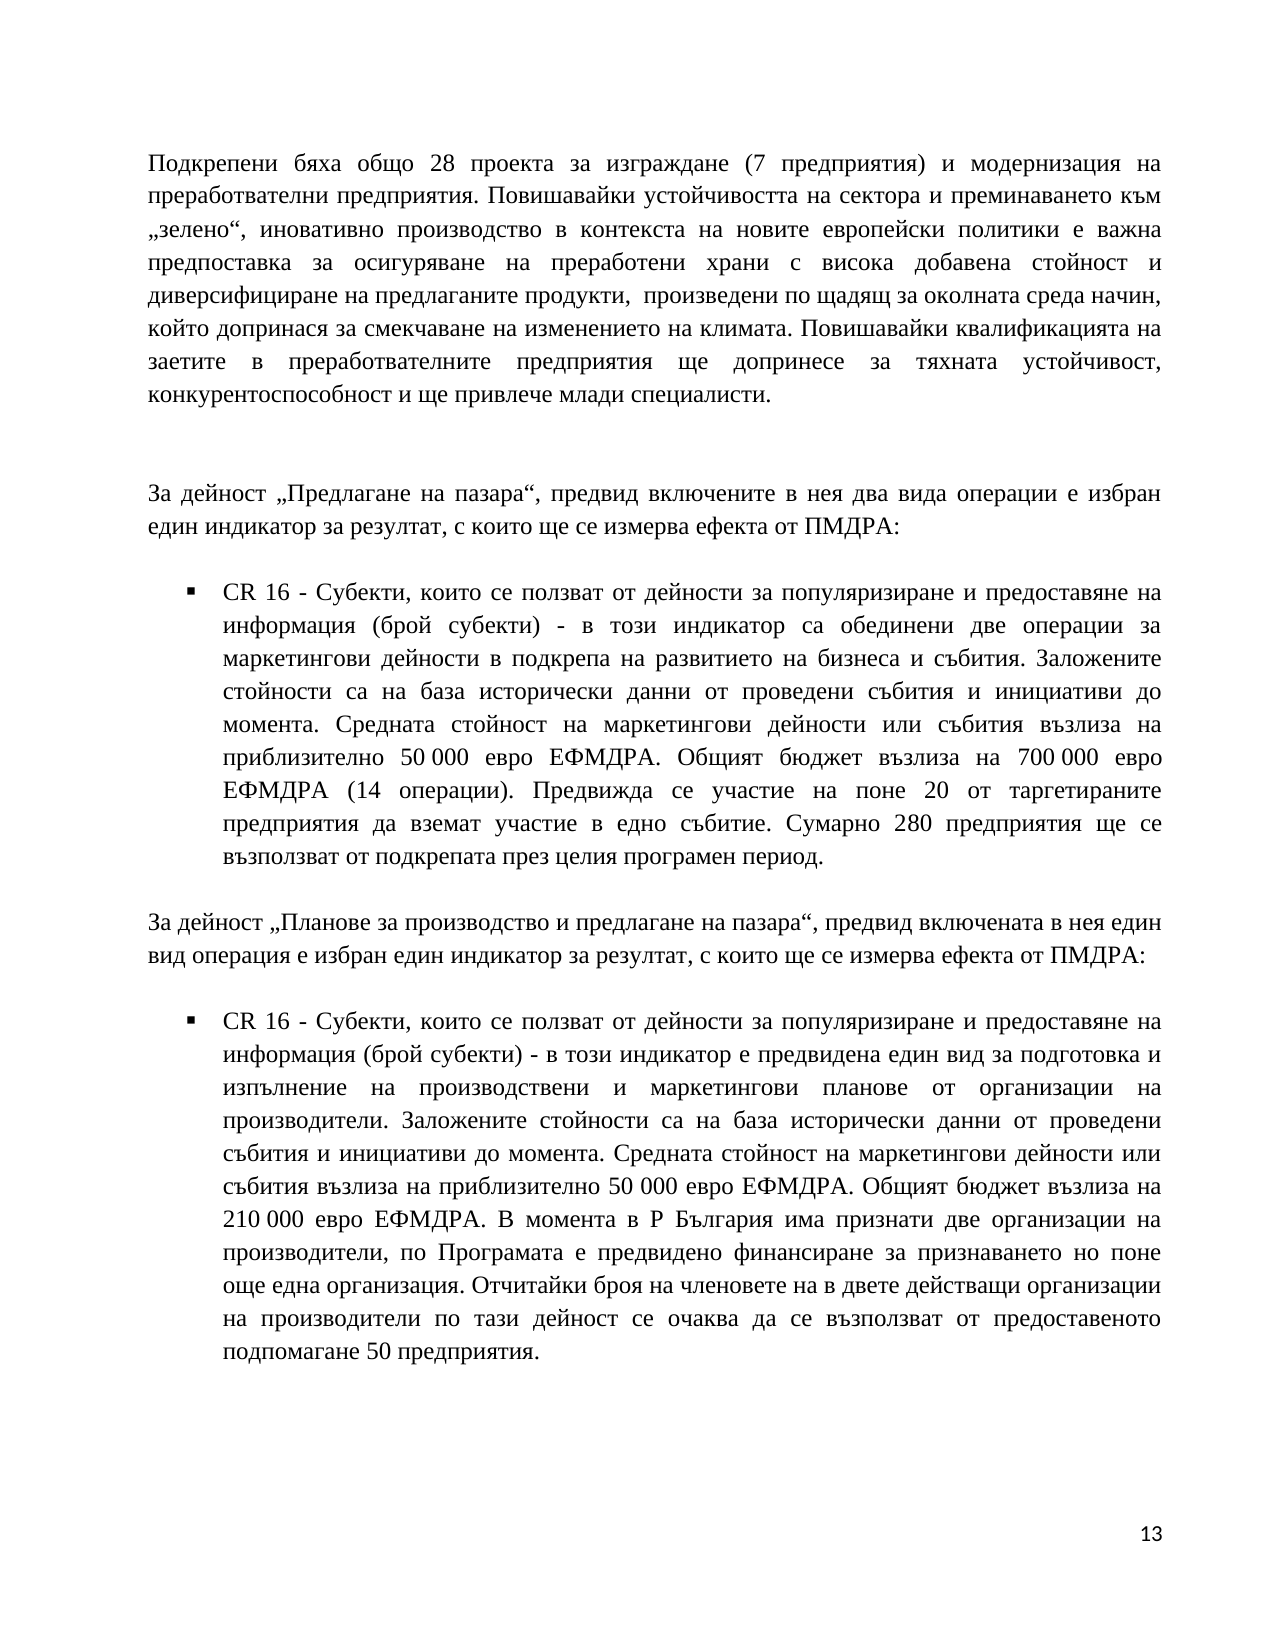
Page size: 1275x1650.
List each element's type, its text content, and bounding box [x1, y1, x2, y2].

list CR 16 - Субекти, които се ползват от дейности за популяризиране и предоставяне на информация (брой субекти) - в този индикатор е предвидена един вид за подготовка и изпълнение на производствени и маркетингови планове от организации на производители. Заложените стойности са на база исторически данни от проведени събития и инициативи до момента. Средната стойност на маркетингови дейности или събития възлиза на приблизително 50 000 евро ЕФМДРА. Общият бюджет възлиза на 210 000 евро ЕФМДРА. В момента в Р България има признати две организации на производители, по Програмата е предвидено финансиране за признаването но поне още една организация. Отчитайки броя на членовете на в двете действащи организации на производители по тази дейност се очаква да се възползват от предоставеното подпомагане 50 предприятия. [185, 1006, 1162, 1365]
text За дейност „Предлагане на пазара“, предвид включените в нея два вида операции е избран един индикатор за резултат, с които ще се измерва ефекта от ПМДРА: [148, 478, 1162, 539]
list CR 16 - Субекти, които се ползват от дейности за популяризиране и предоставяне на информация (брой субекти) - в този индикатор са обединени две операции за маркетингови дейности в подкрепа на развитието на бизнеса и събития. Заложените стойности са на база исторически данни от проведени събития и инициативи до момента. Средната стойност на маркетингови дейности или събития възлиза на приблизително 50 000 евро ЕФМДРА. Общият бюджет възлиза на 700 000 евро ЕФМДРА (14 операции). Предвижда се участие на поне 20 от таргетираните предприятия да вземат участие в едно събитие. Сумарно 280 предприятия ще се възползват от подкрепата през целия програмен период. [185, 577, 1162, 870]
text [148, 148, 1162, 407]
text За дейност „Планове за производство и предлагане на пазара“, предвид включената в нея един вид операция е избран един индикатор за резултат, с които ще се измерва ефекта от ПМДРА: [148, 907, 1162, 969]
